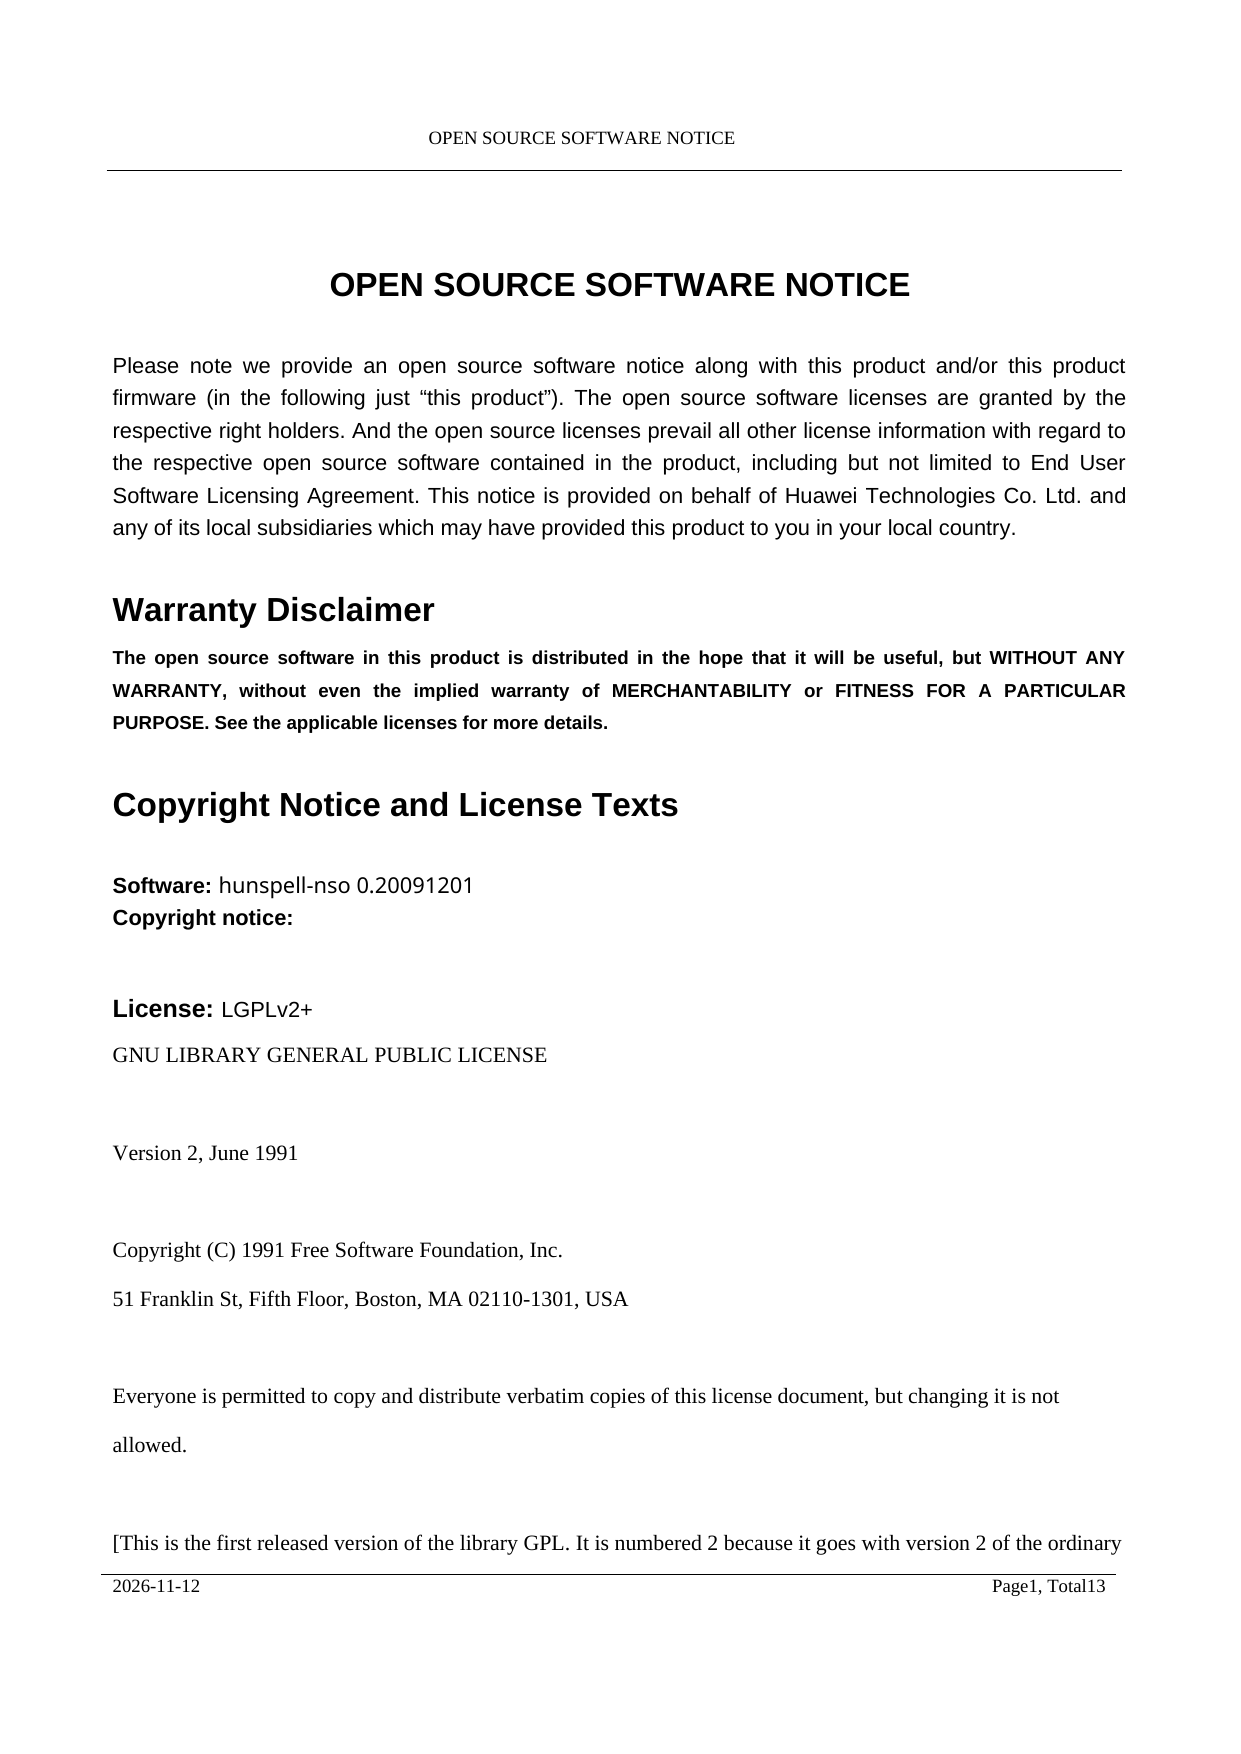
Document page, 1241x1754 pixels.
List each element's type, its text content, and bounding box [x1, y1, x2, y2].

text OPEN SOURCE SOFTWARE NOTICE [112, 251, 1128, 316]
text Copyright Notice and License Texts [112, 771, 1128, 836]
text License: LGPLv2+ [112, 992, 1128, 1024]
text Software: hunspell-nso 0.20091201 [112, 869, 1128, 901]
text Warranty Disclaimer [112, 576, 1128, 641]
text Please note we provide an open source software notice along with this product and/or this product firmware (in the following just “this product”). The open source software licenses are granted by the respective right holders. And the open source licenses prevail all other license information with regard to the respective open source software contained in the product, including but not limited to End User Software Licensing Agreement. This notice is provided on behalf of Huawei Technologies Co. Ltd. and any of its local subsidiaries which may have provided this product to you in your local country. [112, 349, 1128, 544]
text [112, 1038, 1128, 1558]
text The open source software in this product is distributed in the hope that it will be useful, but WITHOUT ANY WARRANTY, without even the implied warranty of MERCHANTABILITY or FITNESS FOR A PARTICULAR PURPOSE. See the applicable licenses for more details. [112, 641, 1128, 739]
text Copyright notice: [112, 901, 1128, 934]
